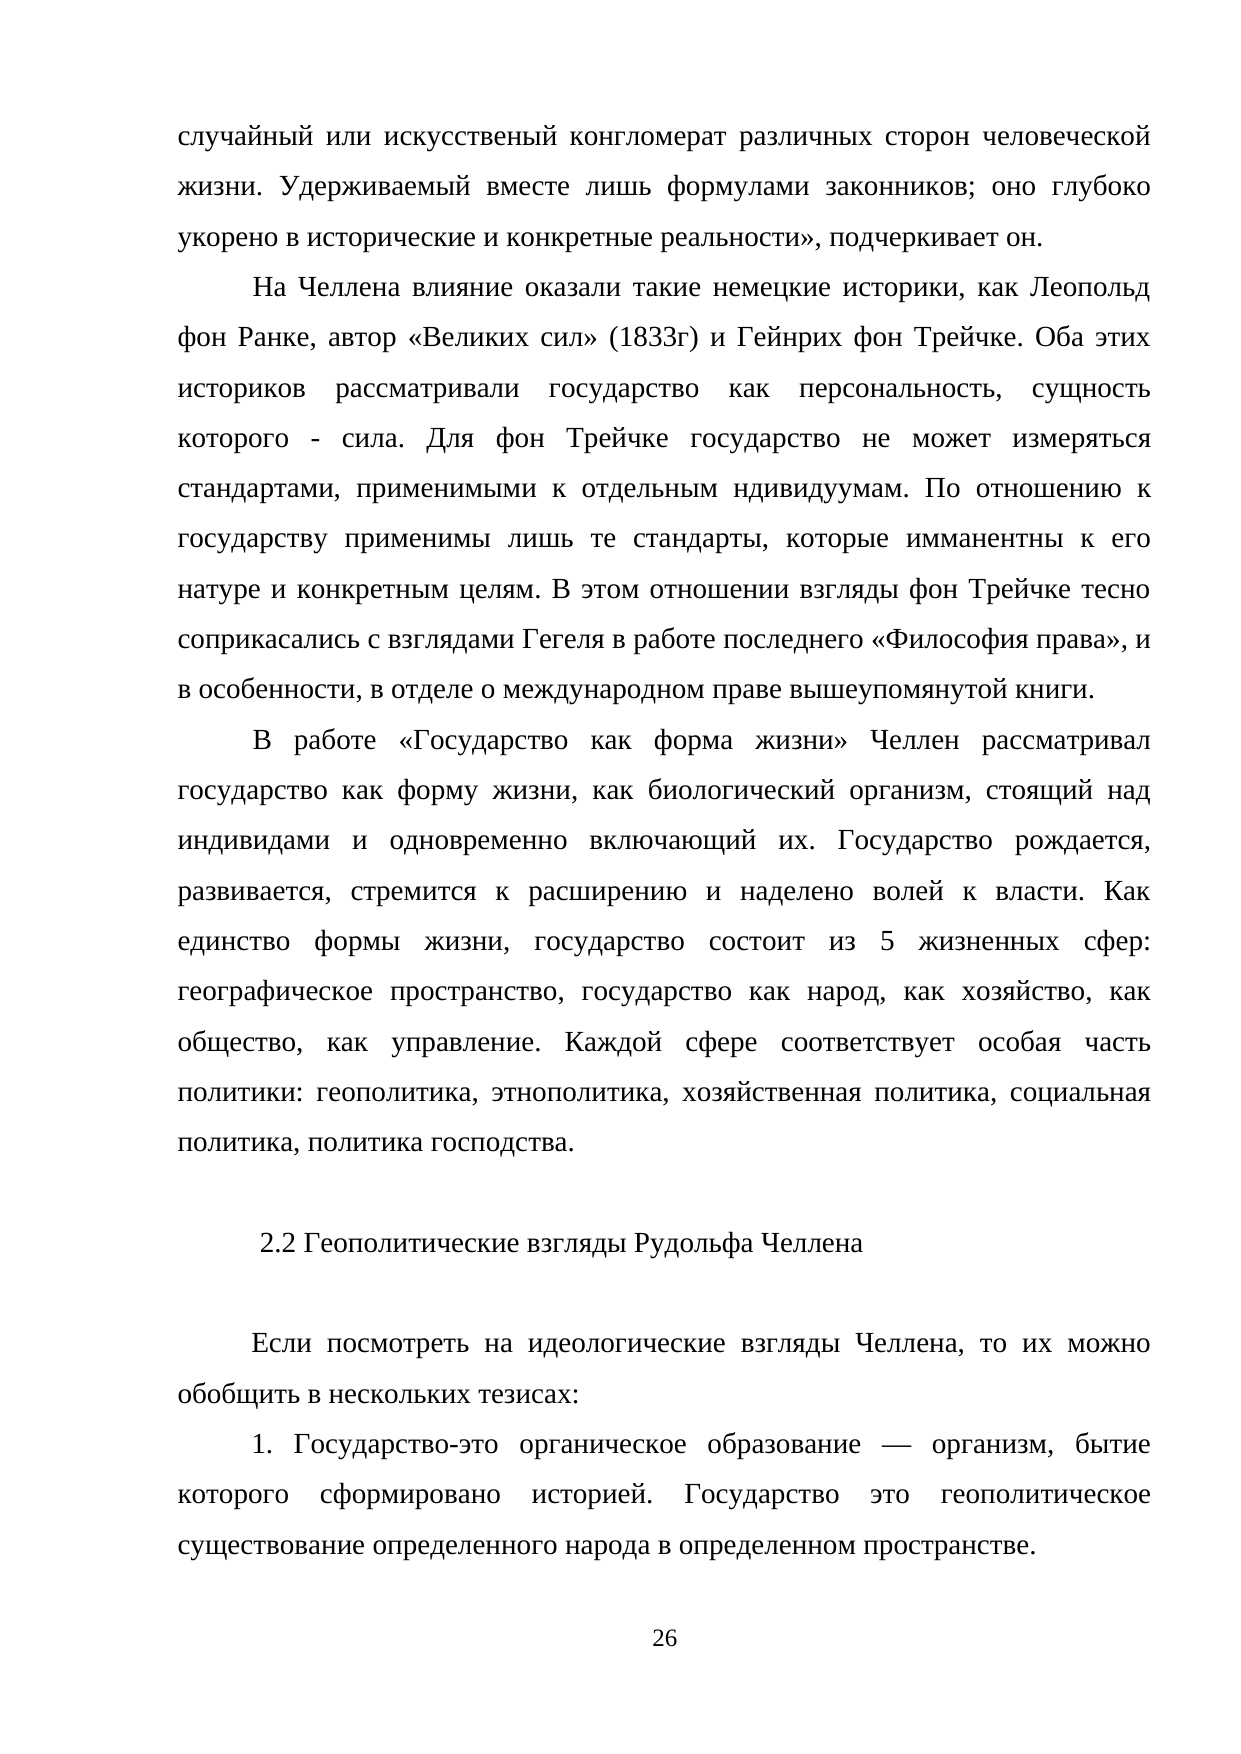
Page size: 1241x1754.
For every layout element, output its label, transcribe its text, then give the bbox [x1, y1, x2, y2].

text 2.2 Геополитические взгляды Рудольфа Челлена [177, 1225, 1152, 1258]
text На Челлена влияние оказали такие немецкие историки, как Леопольд фон Ранке, автор «Великих сил» (1833г) и Гейнрих фон Трейчке. Оба этих историков рассматривали государство как персональность, сущность которого - сила. Для фон Трейчке государство не может измеряться стандартами, применимыми к отдельным ндивидуумам. По отношению к государству применимы лишь те стандарты, которые имманентны к его натуре и конкретным целям. В этом отношении взгляды фон Трейчке тесно соприкасались с взглядами Гегеля в работе последнего «Философия права», и в особенности, в отделе о международном праве вышеупомянутой книги. [177, 269, 1152, 705]
text Если посмотреть на идеологические взгляды Челлена, то их можно обобщить в нескольких тезисах: [177, 1326, 1152, 1409]
text В работе «Государство как форма жизни» Челлен рассматривал государство как форму жизни, как биологический организм, стоящий над индивидами и одновременно включающий их. Государство рождается, развивается, стремится к расширению и наделено волей к власти. Как единство формы жизни, государство состоит из 5 жизненных сфер: географическое пространство, государство как народ, как хозяйство, как общество, как управление. Каждой сфере соответствует особая часть политики: геополитика, этнополитика, хозяйственная политика, социальная политика, политика господства. [177, 722, 1152, 1158]
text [177, 118, 1152, 252]
text 1. Государство-это органическое образование — организм, бытие которого сформировано историей. Государство это геополитическое существование определенного народа в определенном пространстве. [177, 1426, 1152, 1560]
